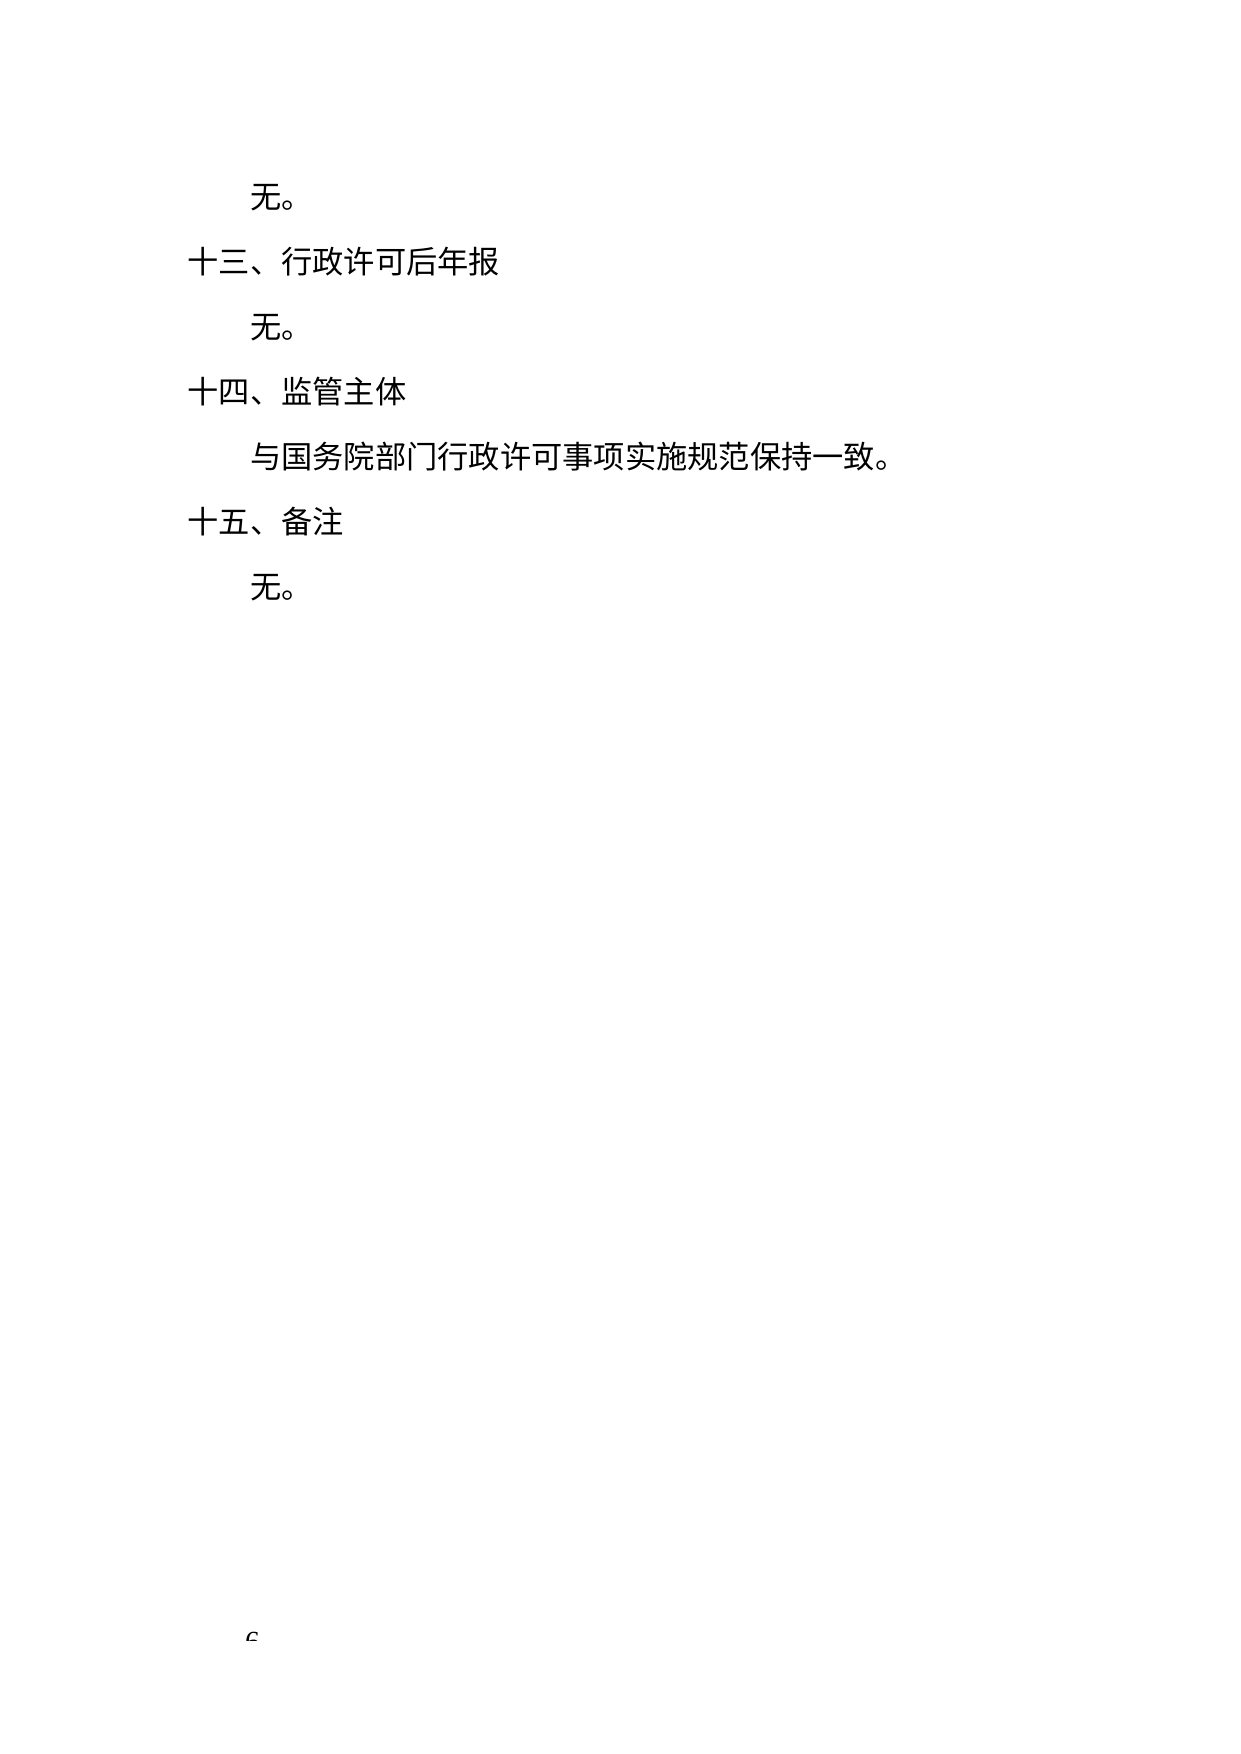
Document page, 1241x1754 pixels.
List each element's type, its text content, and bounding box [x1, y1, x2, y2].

text 无。 [187, 162, 1053, 227]
text 无。 [187, 292, 1053, 357]
text 无。 [187, 552, 1053, 617]
text 十三、行政许可后年报 [187, 227, 1053, 292]
text 十四、监管主体 [187, 357, 1053, 422]
text 与国务院部门行政许可事项实施规范保持一致。 [187, 422, 1053, 487]
list 备注 [187, 487, 1053, 552]
